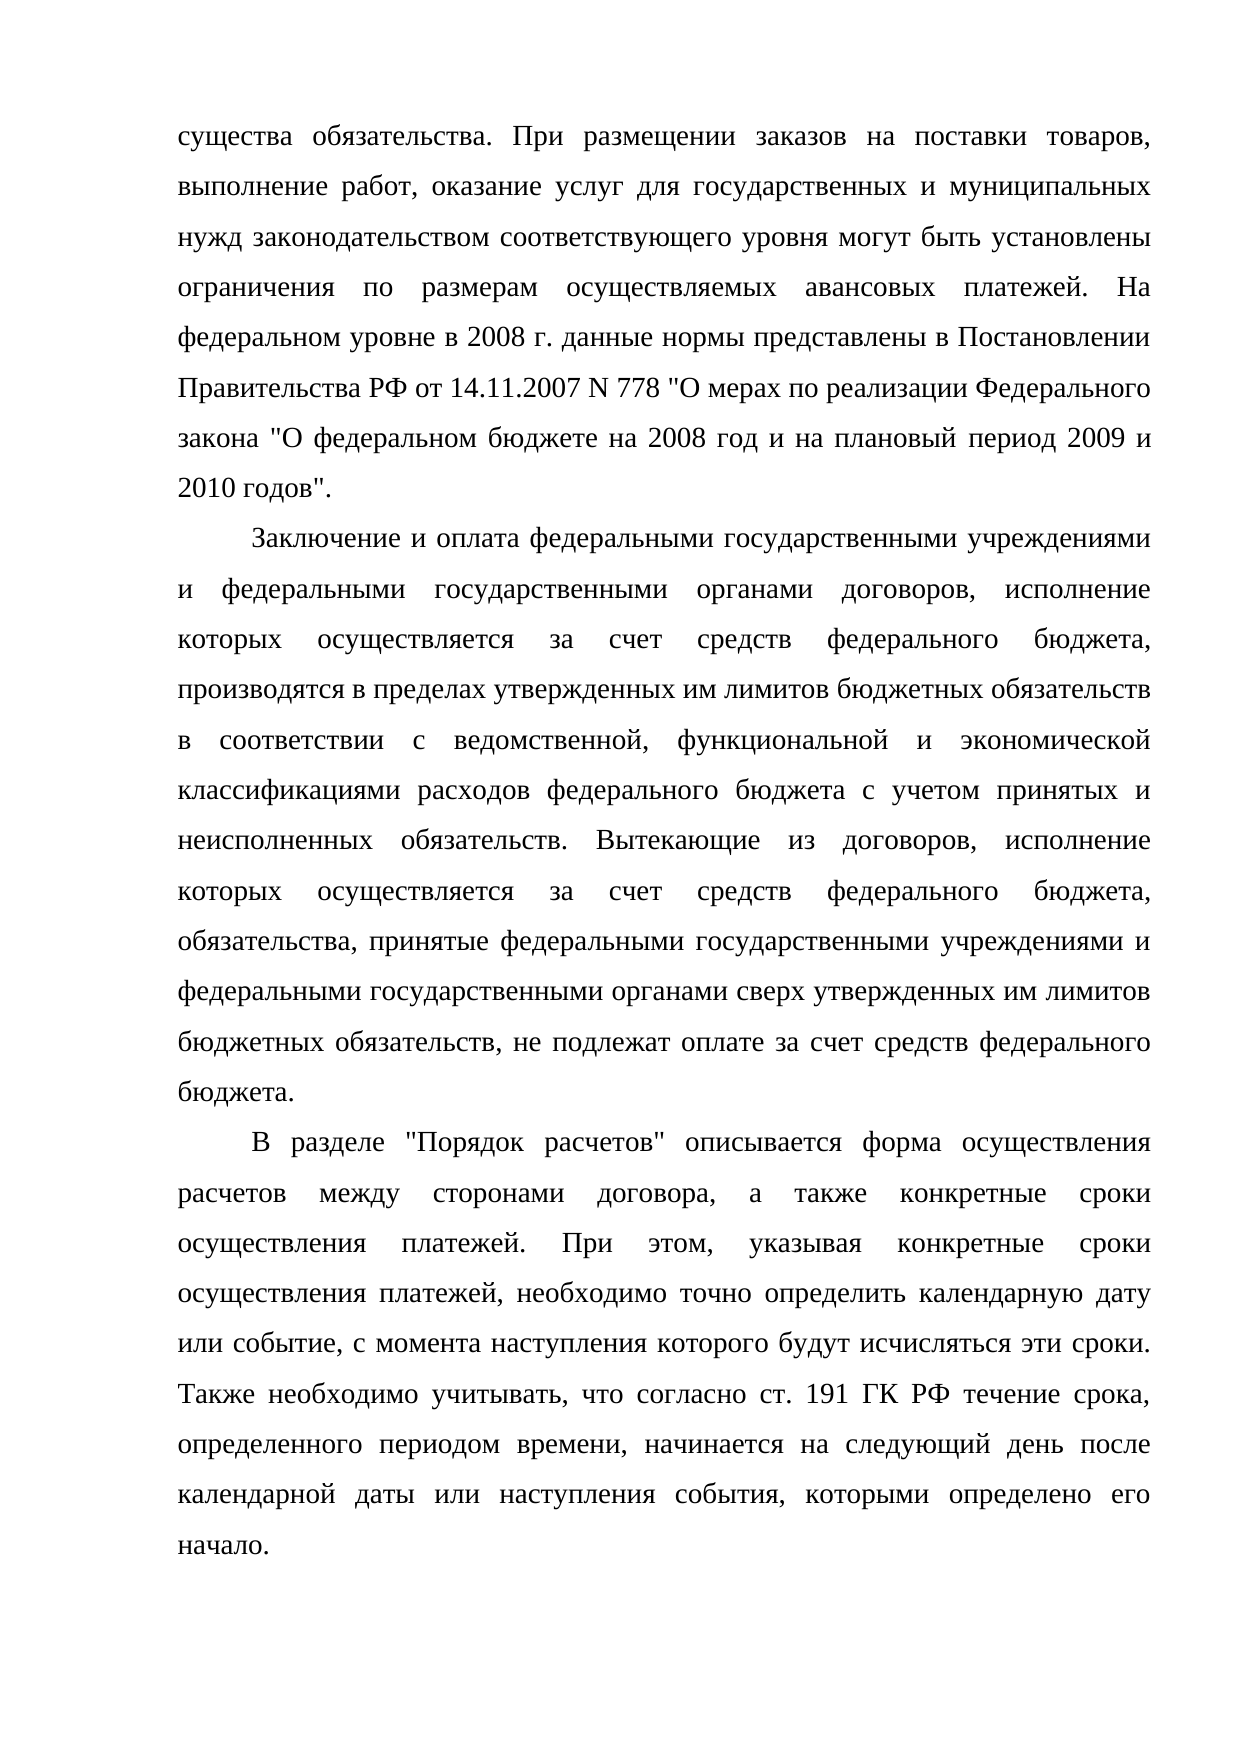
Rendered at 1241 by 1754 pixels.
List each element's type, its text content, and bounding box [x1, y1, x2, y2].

text В разделе "Порядок расчетов" описывается форма осуществления расчетов между сторонами договора, а также конкретные сроки осуществления платежей. При этом, указывая конкретные сроки осуществления платежей, необходимо точно определить календарную дату или событие, с момента наступления которого будут исчисляться эти сроки. Также необходимо учитывать, что согласно ст. 191 ГК РФ течение срока, определенного периодом времени, начинается на следующий день после календарной даты или наступления события, которыми определено его начало. [177, 1124, 1152, 1560]
text Заключение и оплата федеральными государственными учреждениями и федеральными государственными органами договоров, исполнение которых осуществляется за счет средств федерального бюджета, производятся в пределах утвержденных им лимитов бюджетных обязательств в соответствии с ведомственной, функциональной и экономической классификациями расходов федерального бюджета с учетом принятых и неисполненных обязательств. Вытекающие из договоров, исполнение которых осуществляется за счет средств федерального бюджета, обязательства, принятые федеральными государственными учреждениями и федеральными государственными органами сверх утвержденных им лимитов бюджетных обязательств, не подлежат оплате за счет средств федерального бюджета. [177, 521, 1152, 1108]
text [177, 118, 1152, 504]
